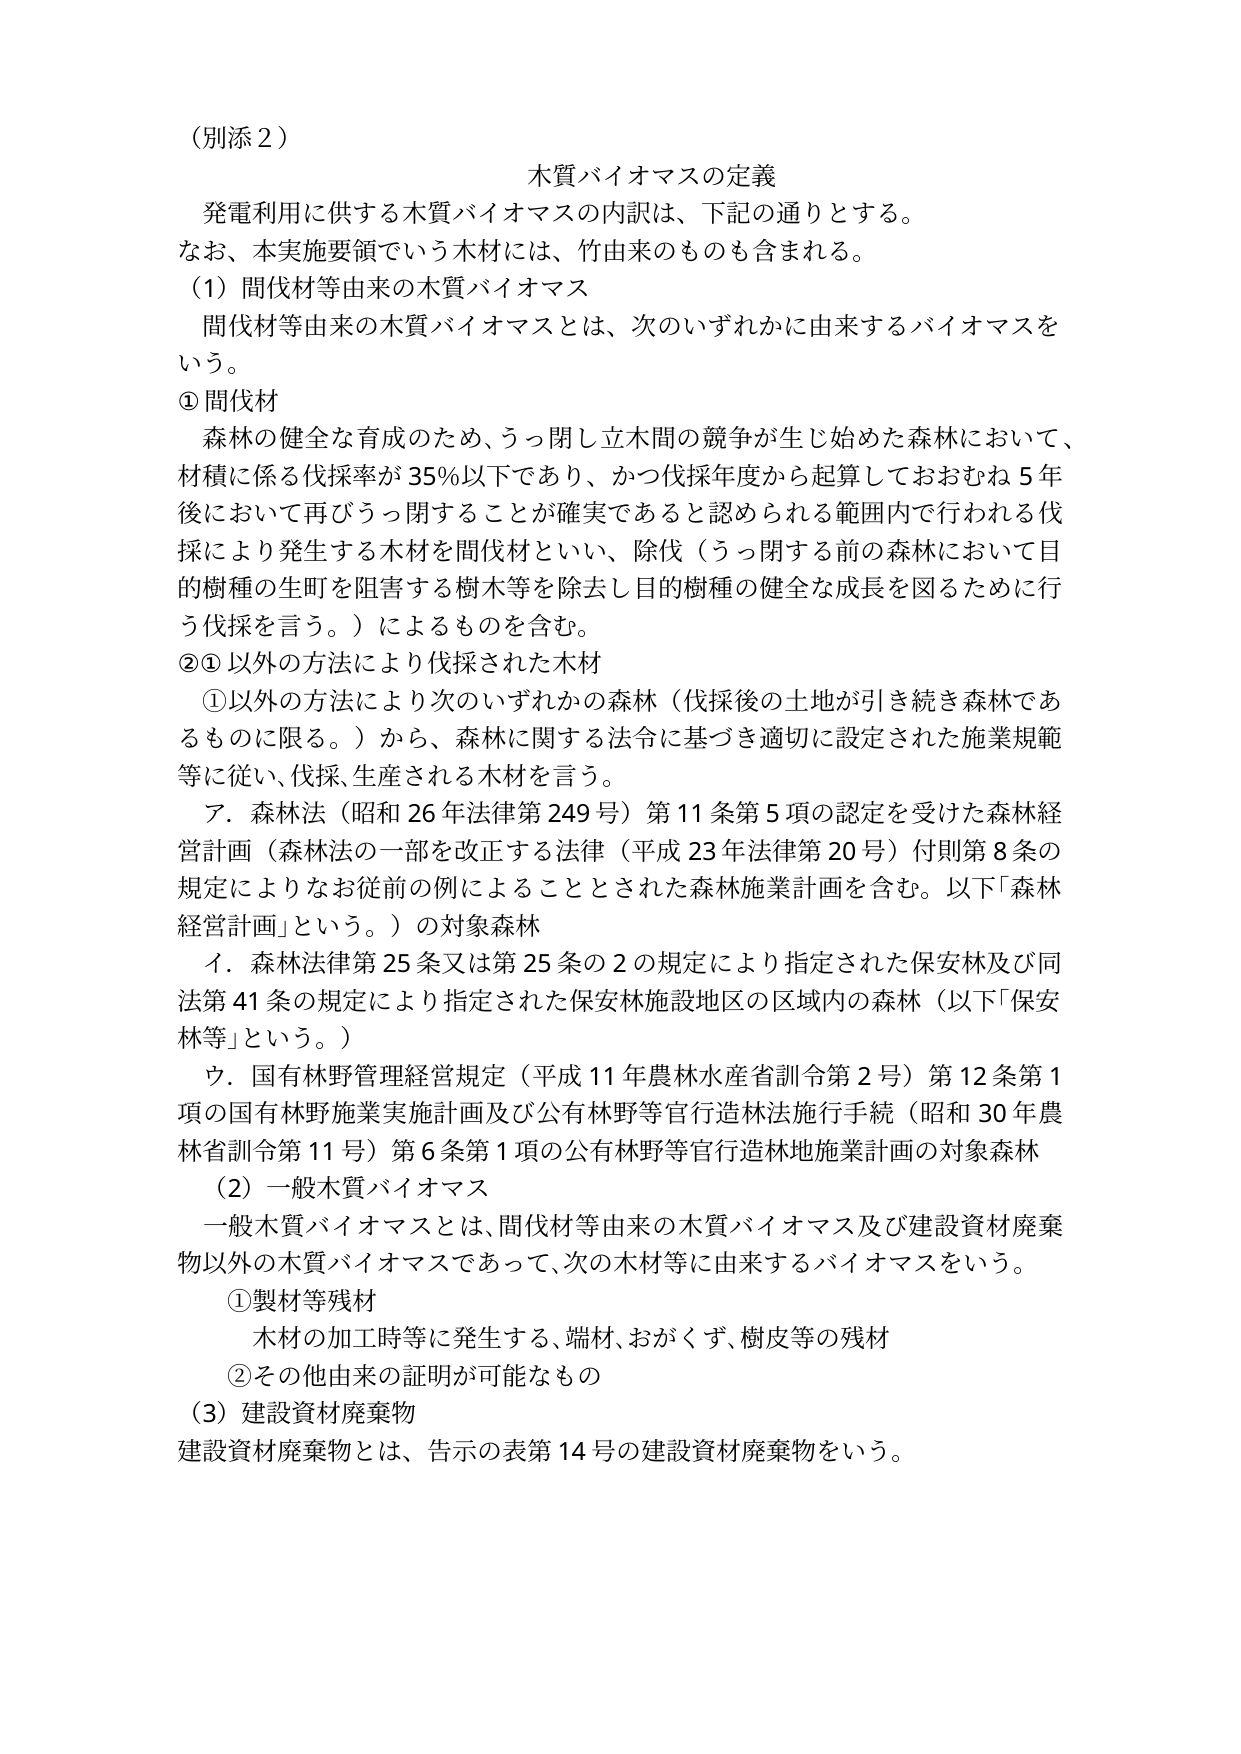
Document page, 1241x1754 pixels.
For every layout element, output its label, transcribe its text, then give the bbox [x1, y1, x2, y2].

text ②①以外の方法により伐採された木材 [177, 643, 1063, 681]
text 木質バイオマスの定義 [177, 156, 1063, 193]
text 森林の健全な育成のため､うっ閉し立木間の競争が生じ始めた森林において、材積に係る伐採率が35％以下であり、かつ伐採年度から起算しておおむね5年後において再びうっ閉することが確実であると認められる範囲内で行われる伐採により発生する木材を間伐材といい、除伐（うっ閉する前の森林において目的樹種の生町を阻害する樹木等を除去し目的樹種の健全な成長を図るために行う伐採を言う。）によるものを含む。 [177, 418, 1063, 643]
text 間伐材等由来の木質バイオマスとは、次のいずれかに由来するバイオマスをいう。 [177, 306, 1063, 381]
text 一般木質バイオマスとは､間伐材等由来の木質バイオマス及び建設資材廃棄物以外の木質バイオマスであって､次の木材等に由来するバイオマスをいう。 [177, 1206, 1063, 1281]
text （3）建設資材廃棄物 [177, 1393, 1063, 1431]
text イ．森林法律第25条又は第25条の2の規定により指定された保安林及び同法第41条の規定により指定された保安林施設地区の区域内の森林（以下｢保安林等｣という。） [177, 943, 1063, 1056]
text （別添２） [177, 118, 1063, 156]
text ①製材等残材 [177, 1281, 1063, 1318]
text ②その他由来の証明が可能なもの [177, 1356, 1063, 1393]
text （2）一般木質バイオマス [177, 1168, 1063, 1206]
text ウ．国有林野管理経営規定（平成11年農林水産省訓令第2号）第12条第1項の国有林野施業実施計画及び公有林野等官行造林法施行手続（昭和30年農林省訓令第11号）第6条第1項の公有林野等官行造林地施業計画の対象森林 [177, 1056, 1063, 1168]
text 発電利用に供する木質バイオマスの内訳は、下記の通りとする。 [177, 193, 1063, 231]
text ①間伐材 [177, 381, 1063, 418]
text 木材の加工時等に発生する､端材､おがくず､樹皮等の残材 [177, 1318, 1063, 1356]
text （1）間伐材等由来の木質バイオマス [177, 268, 1063, 306]
text ①以外の方法により次のいずれかの森林（伐採後の土地が引き続き森林であるものに限る。）から、森林に関する法令に基づき適切に設定された施業規範等に従い､伐採､生産される木材を言う。 [177, 681, 1063, 793]
text ア．森林法（昭和26年法律第249号）第11条第5項の認定を受けた森林経営計画（森林法の一部を改正する法律（平成23年法律第20号）付則第8条の規定によりなお従前の例によることとされた森林施業計画を含む。以下｢森林経営計画｣という。）の対象森林 [177, 793, 1063, 943]
text 建設資材廃棄物とは、告示の表第14号の建設資材廃棄物をいう。 [177, 1431, 1063, 1468]
text なお、本実施要領でいう木材には、竹由来のものも含まれる。 [177, 231, 1063, 268]
